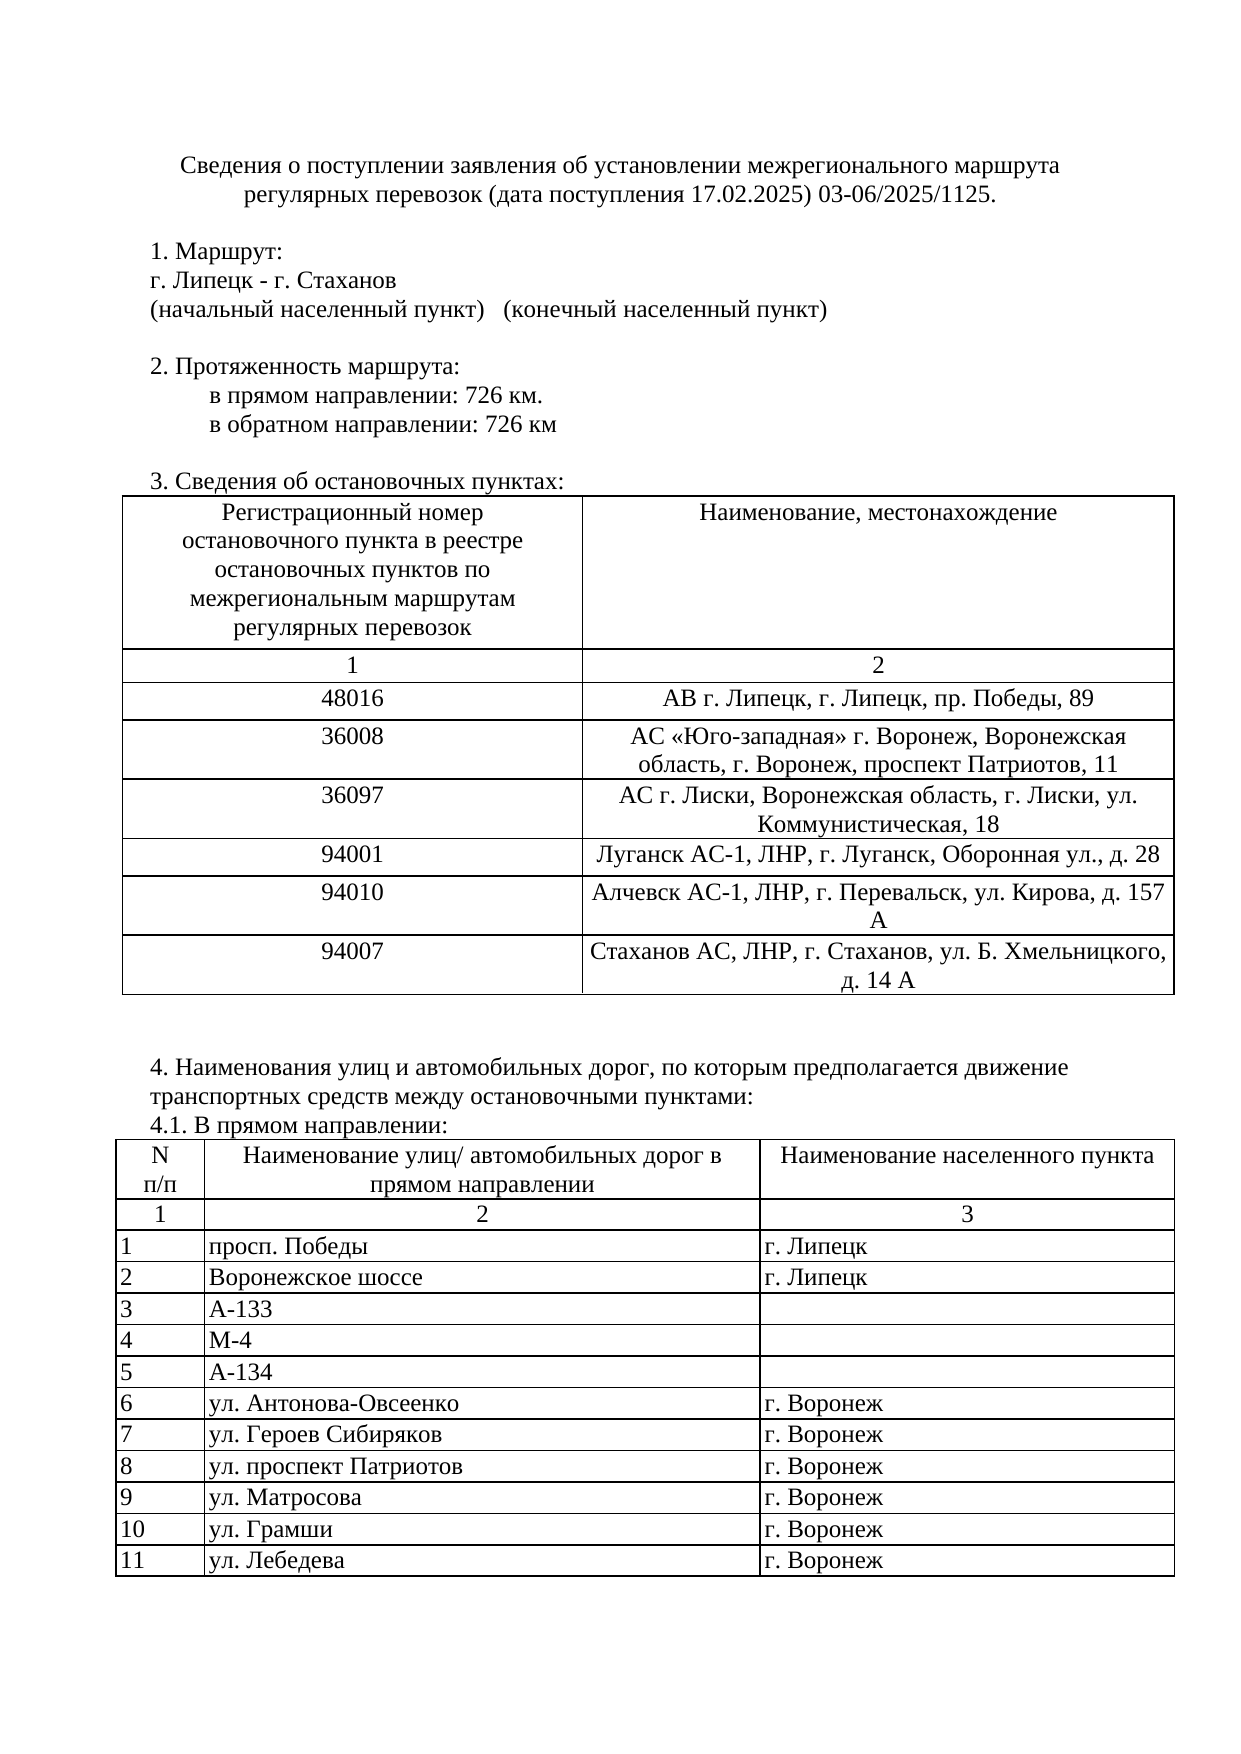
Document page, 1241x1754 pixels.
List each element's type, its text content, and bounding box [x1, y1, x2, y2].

table_cell 1 [123, 650, 582, 681]
table_cell г. Воронеж [761, 1420, 1174, 1449]
table_cell ул. Грамши [205, 1514, 759, 1544]
table_cell А-133 [205, 1294, 759, 1324]
table_cell 1 [117, 1200, 204, 1229]
table_cell 5 [117, 1357, 204, 1387]
table_cell г. Воронеж [761, 1546, 1174, 1575]
text 4.1. В прямом направлении: [150, 1110, 1090, 1139]
table_cell г. Липецк [761, 1262, 1174, 1292]
text (начальный населенный пункт) (конечный населенный пункт) [150, 294, 1090, 322]
table_cell ул. Антонова-Овсеенко [205, 1388, 759, 1418]
table_cell М-4 [205, 1325, 759, 1355]
table_cell 11 [117, 1546, 204, 1575]
table_cell АВ г. Липецк, г. Липецк, пр. Победы, 89 [583, 683, 1173, 719]
table_header Регистрационный номер остановочного пункта в реестре остановочных пунктов по межрегиональным маршрутам регулярных перевозок [123, 497, 582, 648]
table_cell 2 [117, 1262, 204, 1292]
table_cell АС «Юго-западная» г. Воронеж, Воронежская область, г. Воронеж, проспект Патриотов, 11 [583, 721, 1173, 778]
table_cell ул. Матросова [205, 1483, 759, 1512]
table_cell г. Воронеж [761, 1514, 1174, 1544]
table_cell 2 [583, 650, 1173, 681]
text г. Липецк - г. Стаханов [150, 265, 1090, 294]
text Сведения о поступлении заявления об установлении межрегионального маршрута регулярных перевозок (дата поступления 17.02.2025) 03-06/2025/1125. [150, 150, 1090, 207]
table_cell г. Липецк [761, 1231, 1174, 1261]
table_cell 6 [117, 1388, 204, 1418]
table_cell Воронежское шоссе [205, 1262, 759, 1292]
table_cell 9 [117, 1483, 204, 1512]
table_cell 1 [117, 1231, 204, 1261]
table_cell 10 [117, 1514, 204, 1544]
table_cell 8 [117, 1451, 204, 1481]
table_cell 94001 [123, 839, 582, 875]
table_cell Алчевск АС-1, ЛНР, г. Перевальск, ул. Кирова, д. 157 А [583, 877, 1173, 934]
table_header Наименование, местонахождение [583, 497, 1173, 648]
text 3. Сведения об остановочных пунктах: [150, 466, 1090, 495]
table_cell г. Воронеж [761, 1388, 1174, 1418]
table_cell ул. Лебедева [205, 1546, 759, 1575]
table_cell [761, 1294, 1174, 1324]
table_cell 94007 [123, 936, 582, 993]
table_cell А-134 [205, 1357, 759, 1387]
table_cell г. Воронеж [761, 1451, 1174, 1481]
table_cell Стаханов АС, ЛНР, г. Стаханов, ул. Б. Хмельницкого, д. 14 А [583, 936, 1173, 993]
table_cell ул. Героев Сибиряков [205, 1420, 759, 1449]
table_cell 3 [761, 1200, 1174, 1229]
text 2. Протяженность маршрута: [150, 351, 1090, 380]
table_header Наименование населенного пункта [761, 1140, 1174, 1198]
table_cell ул. проспект Патриотов [205, 1451, 759, 1481]
text 4. Наименования улиц и автомобильных дорог, по которым предполагается движение транспортных средств между остановочными пунктами: [150, 1052, 1090, 1110]
table_cell 36097 [123, 780, 582, 837]
table_header N п/п [117, 1140, 204, 1198]
table_cell 2 [205, 1200, 759, 1229]
table_cell 7 [117, 1420, 204, 1449]
text 1. Маршрут: [150, 236, 1090, 265]
text в прямом направлении: 726 км. [150, 380, 1090, 409]
table_cell Луганск АС-1, ЛНР, г. Луганск, Оборонная ул., д. 28 [583, 839, 1173, 875]
table_cell 48016 [123, 683, 582, 719]
table_cell [761, 1325, 1174, 1355]
table_cell просп. Победы [205, 1231, 759, 1261]
table_header Наименование улиц/ автомобильных дорог в прямом направлении [205, 1140, 759, 1198]
table_cell 3 [117, 1294, 204, 1324]
text в обратном направлении: 726 км [150, 409, 1090, 437]
table_cell г. Воронеж [761, 1483, 1174, 1512]
table_cell 4 [117, 1325, 204, 1355]
table_cell [761, 1357, 1174, 1387]
table_cell 36008 [123, 721, 582, 778]
table_cell АС г. Лиски, Воронежская область, г. Лиски, ул. Коммунистическая, 18 [583, 780, 1173, 837]
table_cell 94010 [123, 877, 582, 934]
